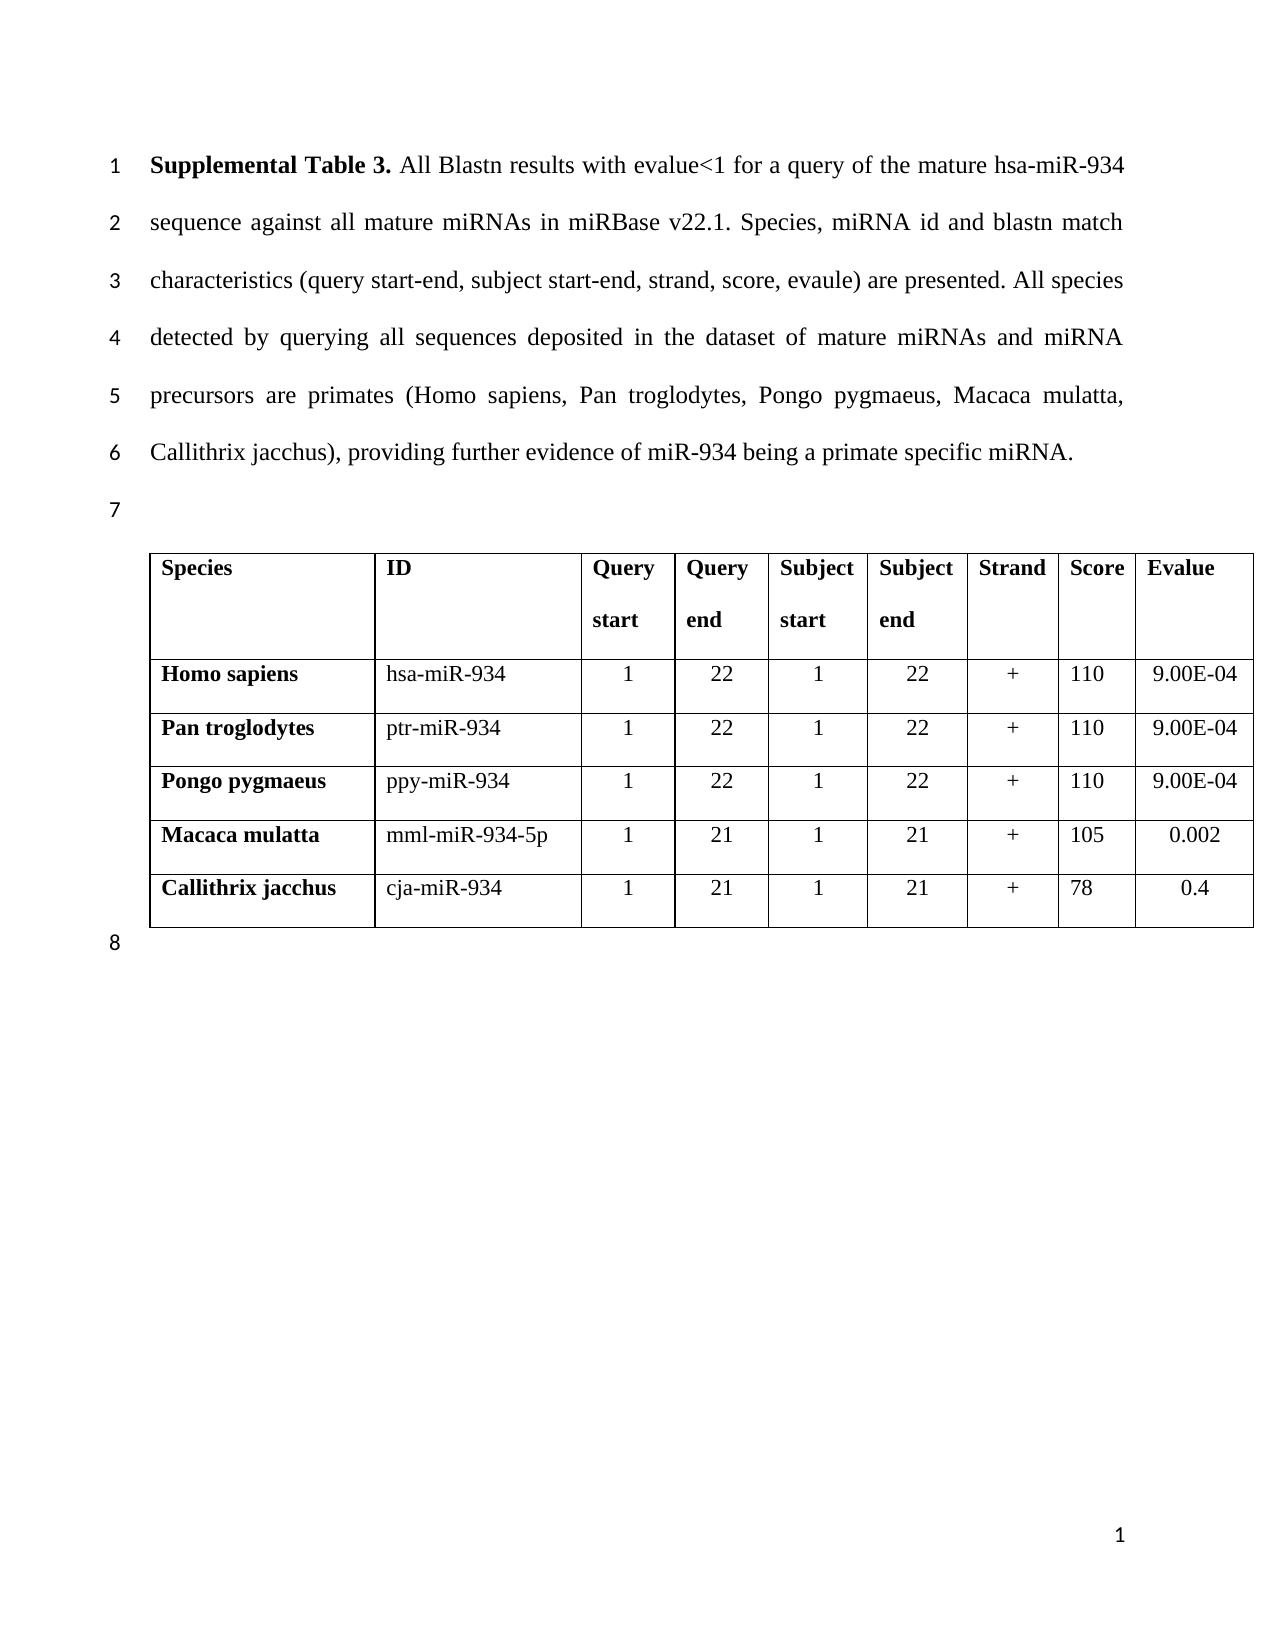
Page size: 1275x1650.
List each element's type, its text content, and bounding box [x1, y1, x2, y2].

table_header Species [151, 554, 374, 659]
table_cell Pongo pygmaeus [151, 767, 374, 820]
table_cell 1 [582, 767, 674, 820]
table_cell 1 [769, 660, 867, 712]
table_cell 1 [582, 714, 674, 766]
table_header Score [1059, 554, 1135, 659]
table_cell + [968, 821, 1058, 873]
table_cell 0.4 [1136, 875, 1253, 927]
table_header Query start [582, 554, 674, 659]
table_cell 1 [582, 821, 674, 873]
table_cell 22 [868, 714, 967, 766]
table_cell 9.00E-04 [1136, 767, 1253, 820]
table_cell 1 [769, 821, 867, 873]
table_cell 1 [582, 875, 674, 927]
table_header Subject start [769, 554, 867, 659]
table_cell 110 [1059, 714, 1135, 766]
table_cell Macaca mulatta [151, 821, 374, 873]
table_cell 21 [676, 821, 768, 873]
table_cell 22 [676, 714, 768, 766]
table_header Strand [968, 554, 1058, 659]
table_cell Callithrix jacchus [151, 875, 374, 927]
table_cell ptr-miR-934 [376, 714, 581, 766]
text Supplemental Table 3. All Blastn results with evalue<1 for a query of the mature hsa-miR-934 sequence against all mature miRNAs in miRBase v22.1. Species, miRNA id and blastn match characteristics (query start-end, subject start-end, strand, score, evaule) are presented. All species detected by querying all sequences deposited in the dataset of mature miRNAs and miRNA precursors are primates (Homo sapiens, Pan troglodytes, Pongo pygmaeus, Macaca mulatta, Callithrix jacchus), providing further evidence of miR-934 being a primate specific miRNA. [150, 150, 1125, 466]
table_cell + [968, 714, 1058, 766]
table_cell 1 [769, 714, 867, 766]
table_cell 22 [676, 660, 768, 712]
table_cell 1 [769, 767, 867, 820]
table_cell Homo sapiens [151, 660, 374, 712]
table_cell cja-miR-934 [376, 875, 581, 927]
table_cell Pan troglodytes [151, 714, 374, 766]
table_cell 1 [582, 660, 674, 712]
table_cell 21 [868, 821, 967, 873]
table_cell 78 [1059, 875, 1135, 927]
table_cell 110 [1059, 767, 1135, 820]
table_cell 22 [868, 660, 967, 712]
table_cell 22 [676, 767, 768, 820]
table_cell + [968, 767, 1058, 820]
table_cell 1 [769, 875, 867, 927]
table_header Subject end [868, 554, 967, 659]
table_cell 22 [868, 767, 967, 820]
table_cell 21 [676, 875, 768, 927]
table_header Query end [676, 554, 768, 659]
table_cell ppy-miR-934 [376, 767, 581, 820]
table_cell + [968, 660, 1058, 712]
table_cell 110 [1059, 660, 1135, 712]
table_cell mml-miR-934-5p [376, 821, 581, 873]
table_cell 21 [868, 875, 967, 927]
table_cell 0.002 [1136, 821, 1253, 873]
table_header Evalue [1136, 554, 1253, 659]
table_cell + [968, 875, 1058, 927]
table_cell 105 [1059, 821, 1135, 873]
table_cell hsa-miR-934 [376, 660, 581, 712]
table_cell 9.00E-04 [1136, 660, 1253, 712]
table_header ID [376, 554, 581, 659]
table_cell 9.00E-04 [1136, 714, 1253, 766]
